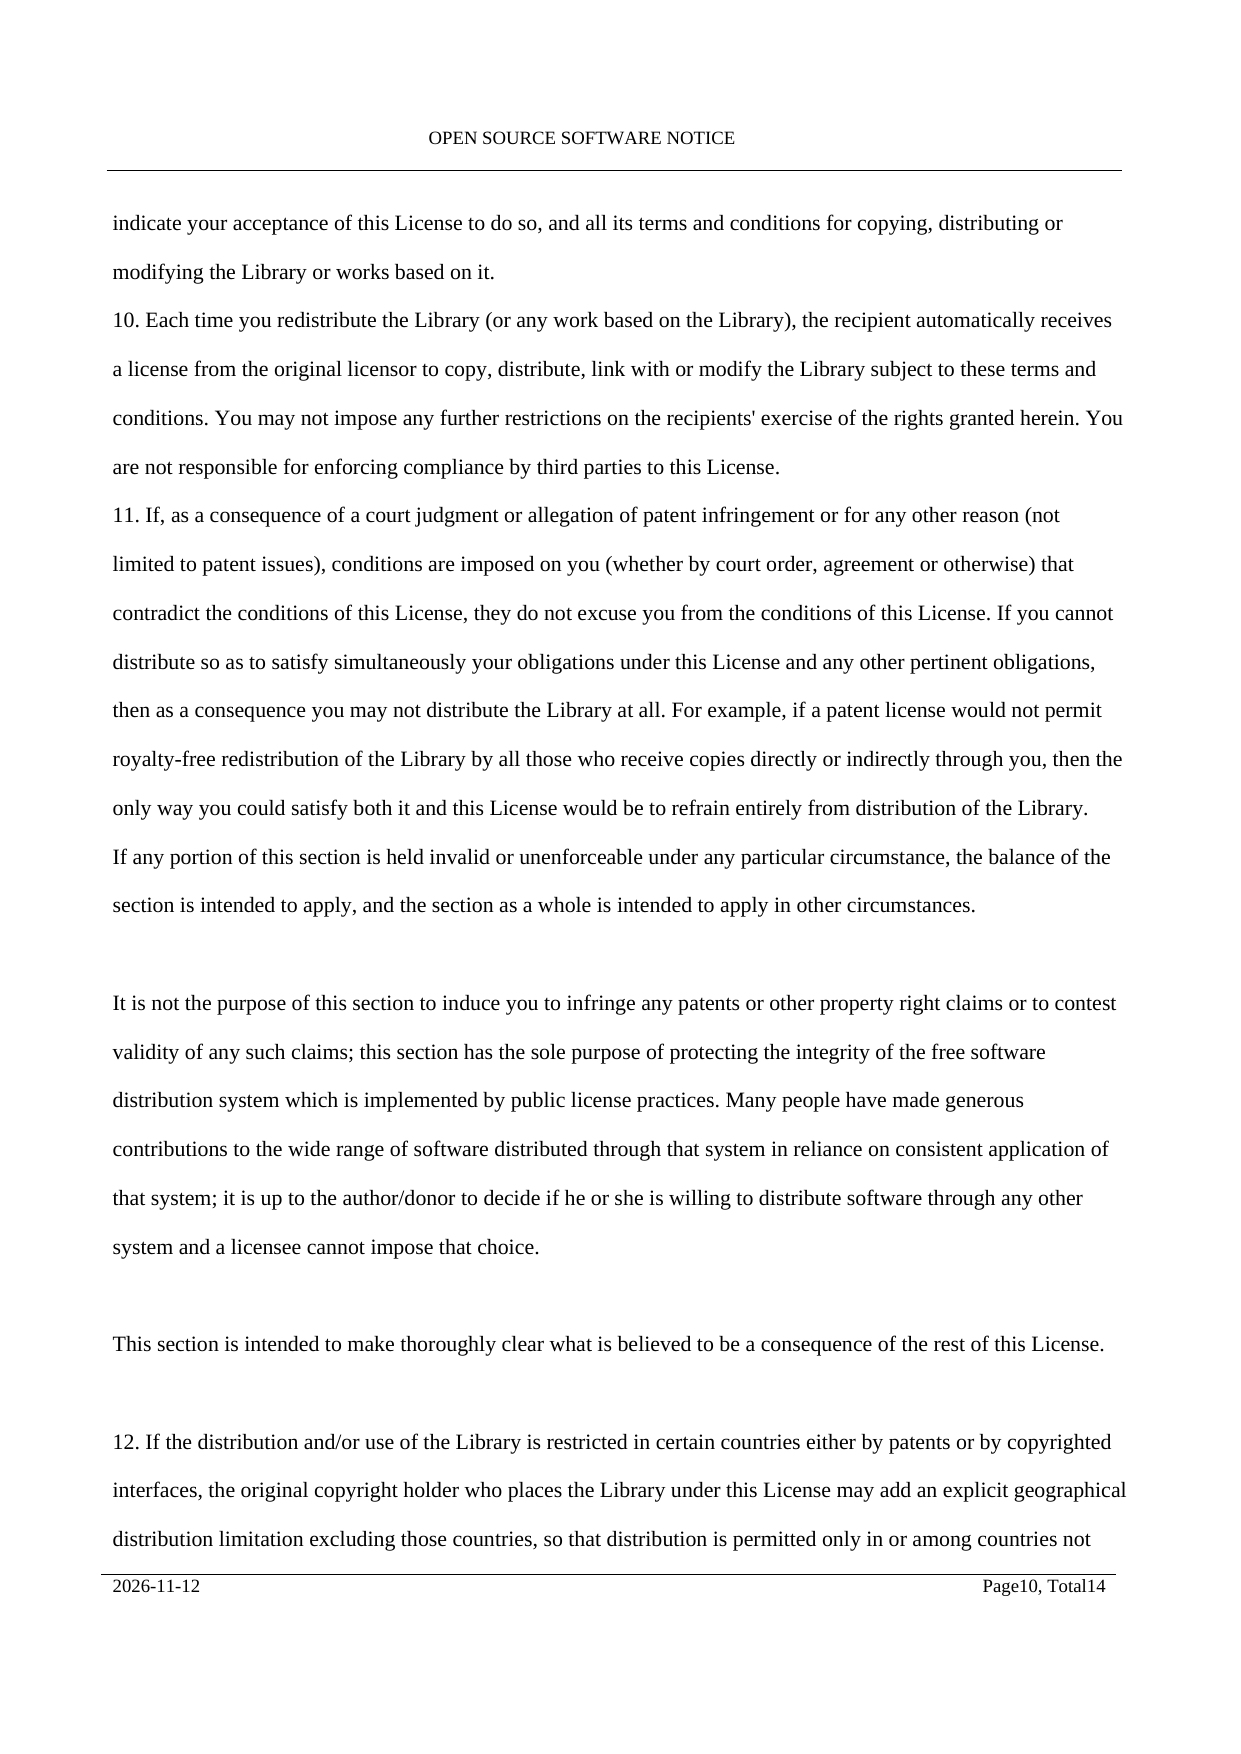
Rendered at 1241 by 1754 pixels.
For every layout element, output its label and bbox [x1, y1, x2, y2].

text [112, 206, 1128, 1555]
